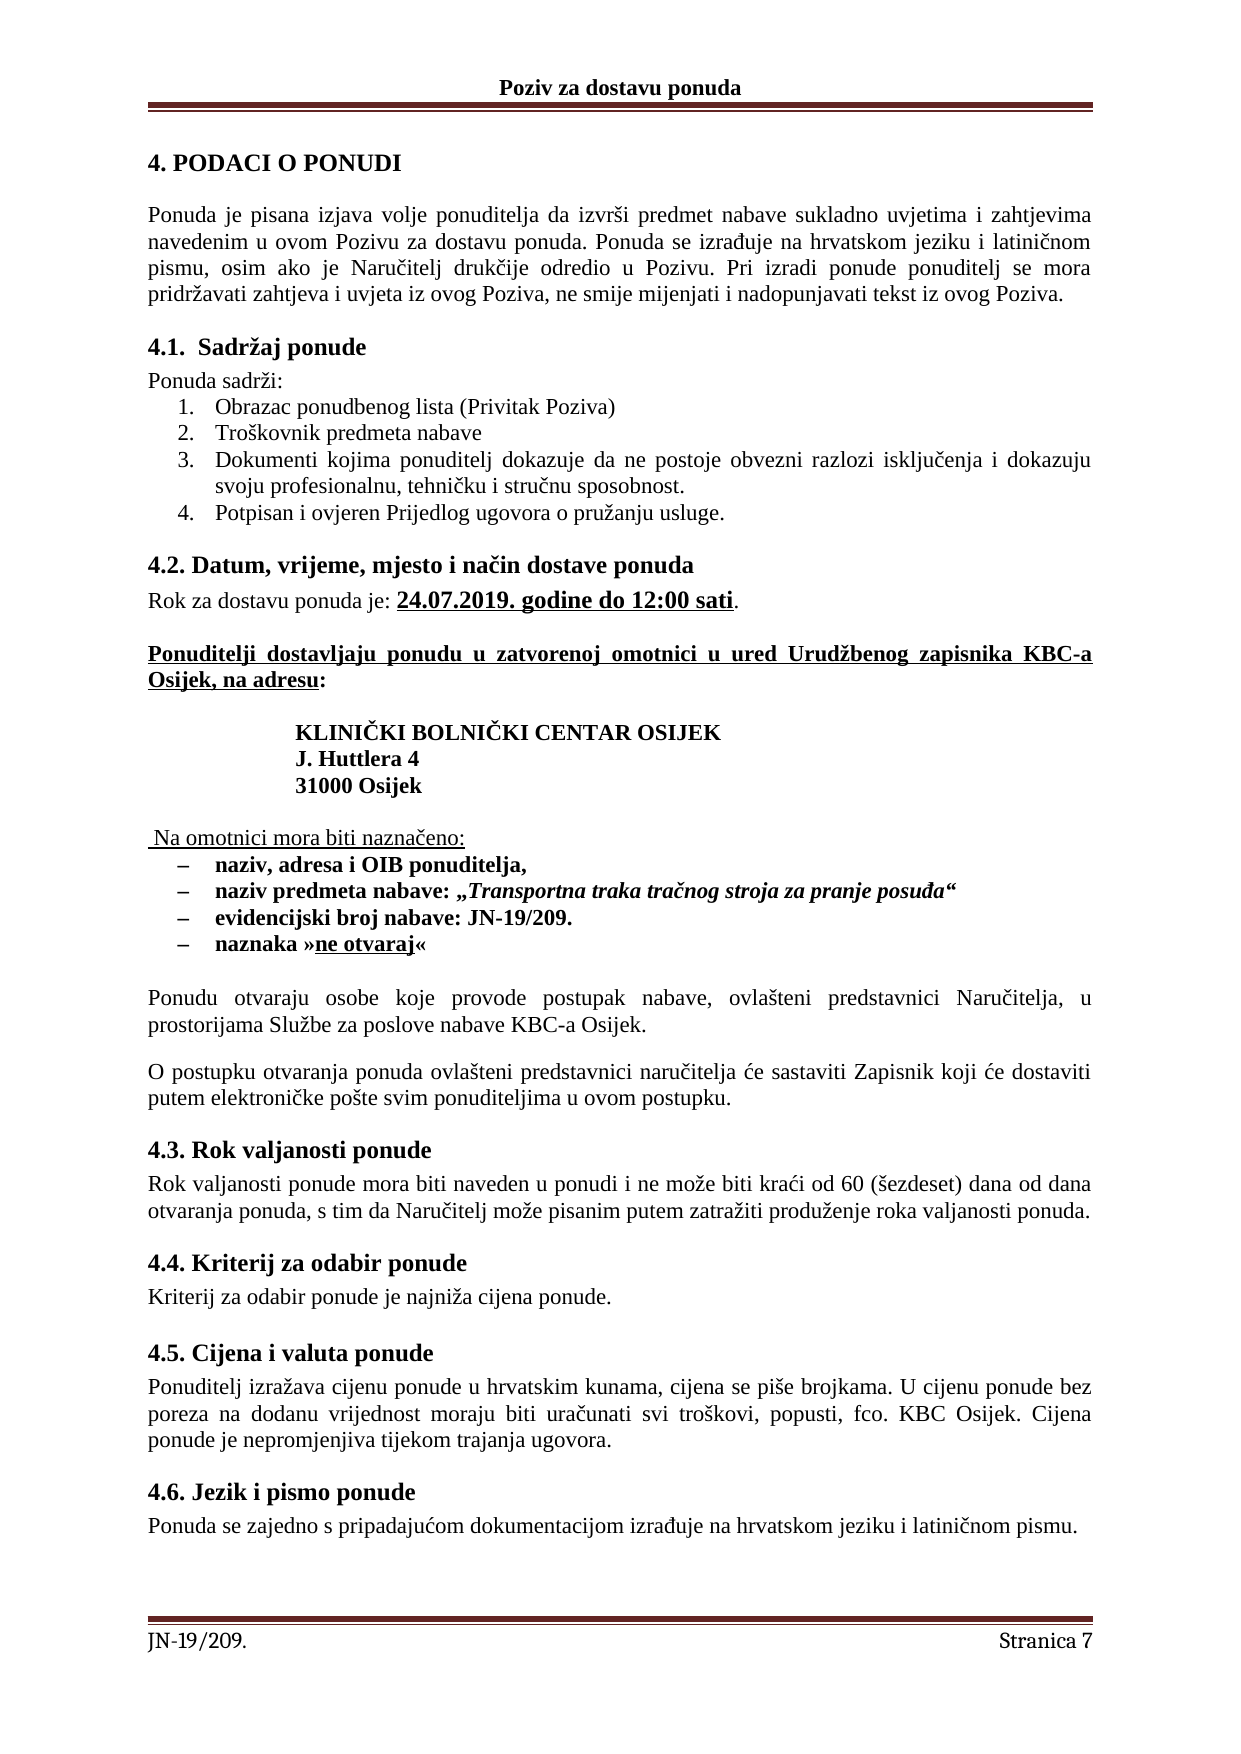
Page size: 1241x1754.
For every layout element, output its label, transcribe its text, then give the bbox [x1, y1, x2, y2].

text Ponuda je pisana izjava volje ponuditelja da izvrši predmet nabave sukladno uvjetima i zahtjevima navedenim u ovom Pozivu za dostavu ponuda. Ponuda se izrađuje na hrvatskom jeziku i latiničnom pismu, osim ako je Naručitelj drukčije odredio u Pozivu. Pri izradi ponude ponuditelj se mora pridržavati zahtjeva i uvjeta iz ovog Poziva, ne smije mijenjati i nadopunjavati tekst iz ovog Poziva. [148, 201, 1093, 307]
list naznaka »ne otvaraj« [177, 930, 1093, 956]
list Dokumenti kojima ponuditelj dokazuje da ne postoje obvezni razlozi isključenja i dokazuju svoju profesionalnu, tehničku i stručnu sposobnost. [177, 446, 1093, 498]
text 4.6. Jezik i pismo ponude [148, 1477, 1093, 1506]
text 31000 Osijek [148, 772, 1093, 798]
text O postupku otvaranja ponuda ovlašteni predstavnici naručitelja će sastaviti Zapisnik koji će dostaviti putem elektroničke pošte svim ponuditeljima u ovom postupku. [148, 1058, 1093, 1111]
text Ponuda se zajedno s pripadajućom dokumentacijom izrađuje na hrvatskom jeziku i latiničnom pismu. [148, 1512, 1093, 1539]
list naziv, adresa i OIB ponuditelja, [177, 851, 1093, 877]
list Troškovnik predmeta nabave [177, 419, 1093, 446]
list naziv predmeta nabave: „Transportna traka tračnog stroja za pranje posuđa“ [177, 877, 1093, 903]
list evidencijski broj nabave: JN-19/209. [177, 903, 1093, 930]
text Ponuditelji dostavljaju ponudu u zatvorenoj omotnici u ured Urudžbenog zapisnika KBC-a Osijek, na adresu: [148, 664, 1093, 693]
text Ponuditelj izražava cijenu ponude u hrvatskim kunama, cijena se piše brojkama. U cijenu ponude bez poreza na dodanu vrijednost moraju biti uračunati svi troškovi, popusti, fco. KBC Osijek. Cijena ponude je nepromjenjiva tijekom trajanja ugovora. [148, 1373, 1093, 1452]
text Rok valjanosti ponude mora biti naveden u ponudi i ne može biti kraći od 60 (šezdeset) dana od dana otvaranja ponuda, s tim da Naručitelj može pisanim putem zatražiti produženje roka valjanosti ponuda. [148, 1171, 1093, 1223]
text KLINIČKI BOLNIČKI CENTAR OSIJEK [148, 719, 1093, 745]
text J. Huttlera 4 [148, 745, 1093, 772]
text 4.3. Rok valjanosti ponude [148, 1136, 1093, 1164]
list Potpisan i ovjeren Prijedlog ugovora o pružanju usluge. [177, 498, 1093, 525]
text Na omotnici mora biti naznačeno: [148, 824, 1093, 851]
text Ponuda sadrži: [148, 367, 1093, 393]
text 4.5. Cijena i valuta ponude [148, 1338, 1093, 1367]
text 4.1. Sadržaj ponude [148, 332, 1093, 361]
text Ponudu otvaraju osobe koje provode postupak nabave, ovlašteni predstavnici Naručitelja, u prostorijama Službe za poslove nabave KBC-a Osijek. [148, 984, 1093, 1037]
text 4.4. Kriterij za odabir ponude [148, 1248, 1093, 1277]
text Rok za dostavu ponuda je: 24.07.2019. godine do 12:00 sati. [148, 585, 1093, 614]
text 4.2. Datum, vrijeme, mjesto i način dostave ponuda [148, 550, 1093, 579]
text Kriterij za odabir ponude je najniža cijena ponude. [148, 1283, 1093, 1309]
text 4. PODACI O PONUDI [148, 148, 1093, 176]
text Ponuditelji dostavljaju ponudu u zatvorenoj omotnici u ured Urudžbenog zapisnika KBC-a Osijek, na adresu: [148, 640, 1093, 663]
list Obrazac ponudbenog lista (Privitak Poziva) [177, 393, 1093, 419]
